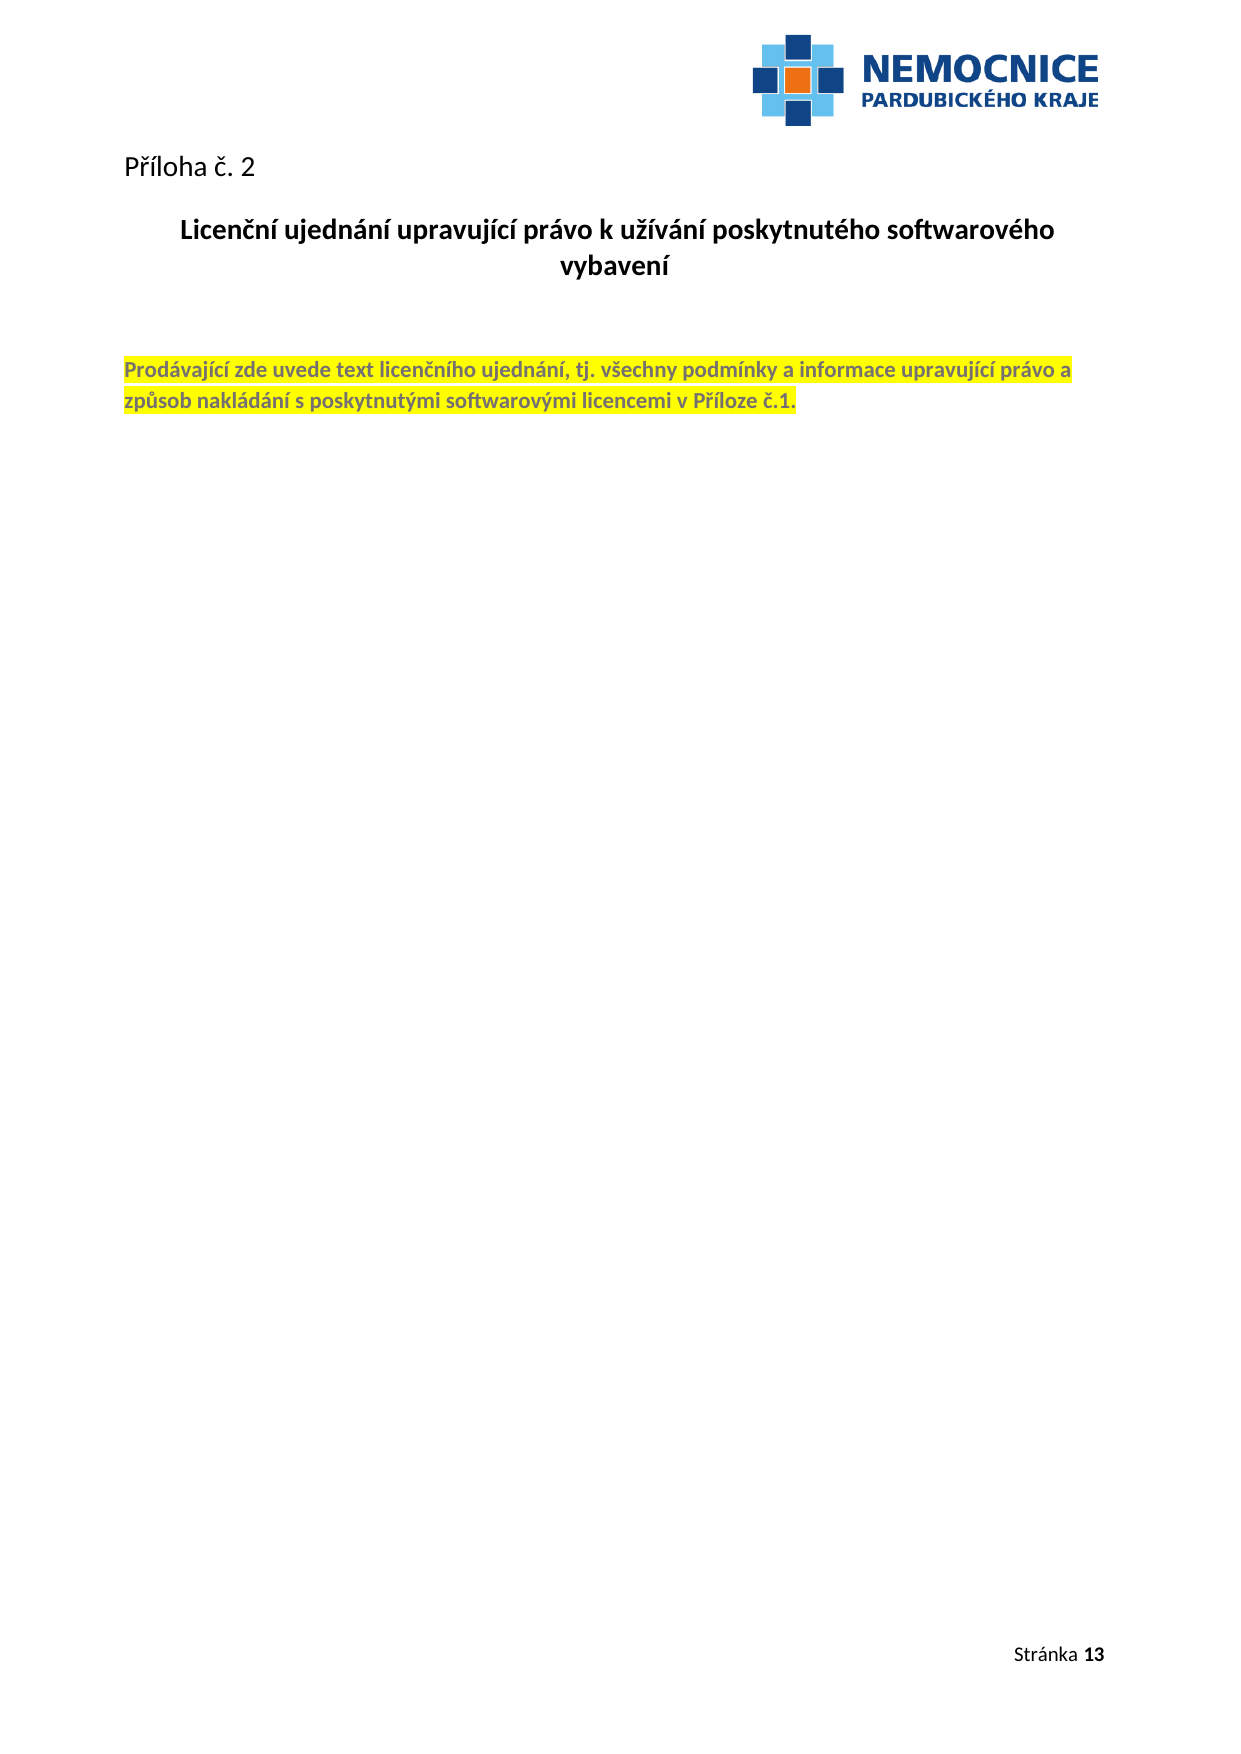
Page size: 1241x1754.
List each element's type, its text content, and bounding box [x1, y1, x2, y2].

text Příloha č. 2 [124, 148, 1104, 183]
subtitle Licenční ujednání upravující právo k užívání poskytnutého softwarového vybavení [124, 211, 1104, 282]
text Prodávající zde uvede text licenčního ujednání, tj. všechny podmínky a informace upravující právo a způsob nakládání s poskytnutými softwarovými licencemi v Příloze č.1. [124, 356, 1104, 414]
picture [752, 33, 1098, 127]
